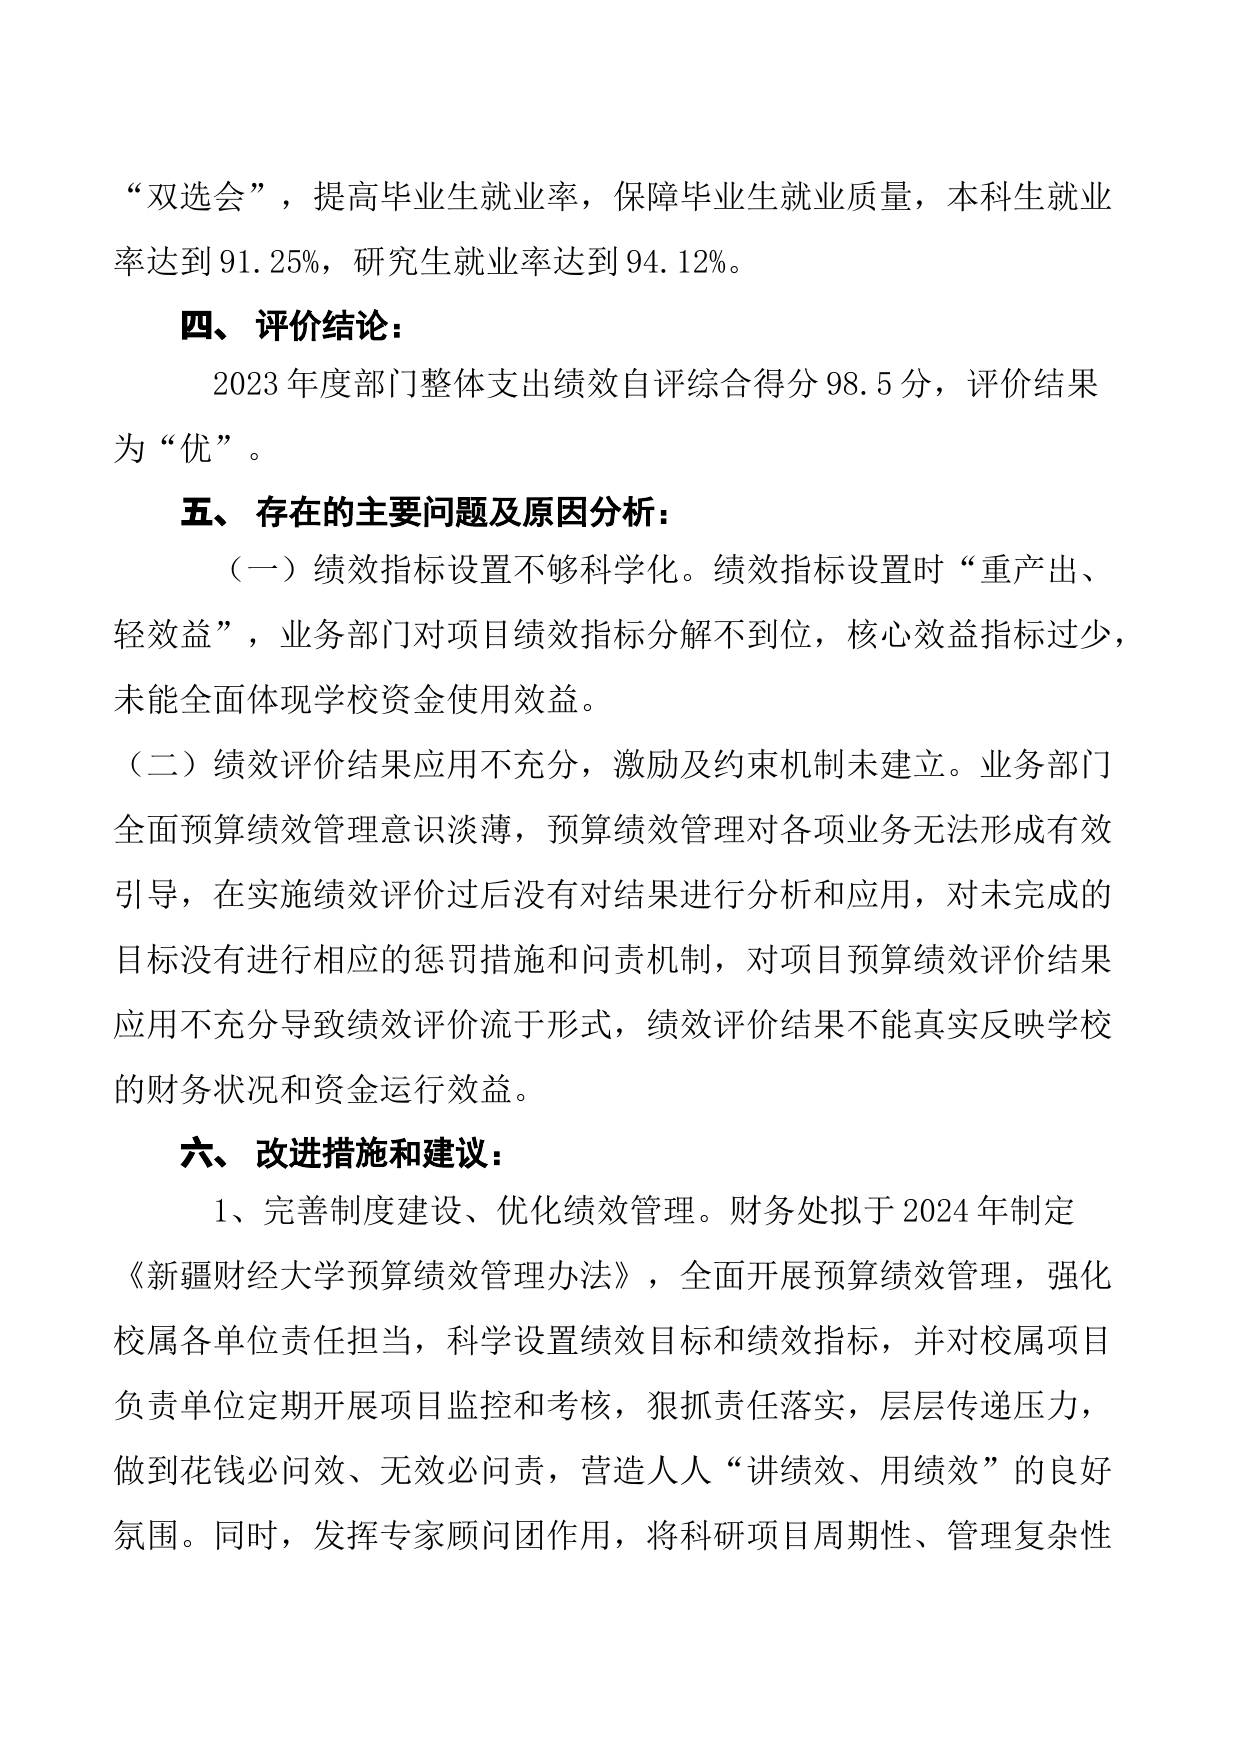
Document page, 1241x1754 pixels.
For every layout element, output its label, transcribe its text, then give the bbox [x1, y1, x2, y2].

list 存在的主要问题及原因分析： [180, 478, 1128, 534]
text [112, 1176, 1128, 1566]
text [112, 162, 1128, 292]
list 评价结论： [180, 292, 1128, 348]
list 改进措施和建议： [180, 1119, 1128, 1176]
text （一）绩效指标设置不够科学化。绩效指标设置时“重产出、轻效益”，业务部门对项目绩效指标分解不到位，核心效益指标过少，未能全面体现学校资金使用效益。 （二）绩效评价结果应用不充分，激励及约束机制未建立。业务部门全面预算绩效管理意识淡薄，预算绩效管理对各项业务无法形成有效引导，在实施绩效评价过后没有对结果进行分析和应用，对未完成的目标没有进行相应的惩罚措施和问责机制，对项目预算绩效评价结果应用不充分导致绩效评价流于形式，绩效评价结果不能真实反映学校的财务状况和资金运行效益。 [112, 534, 1128, 1119]
text 2023年度部门整体支出绩效自评综合得分98.5分，评价结果为“优”。 [112, 348, 1128, 478]
